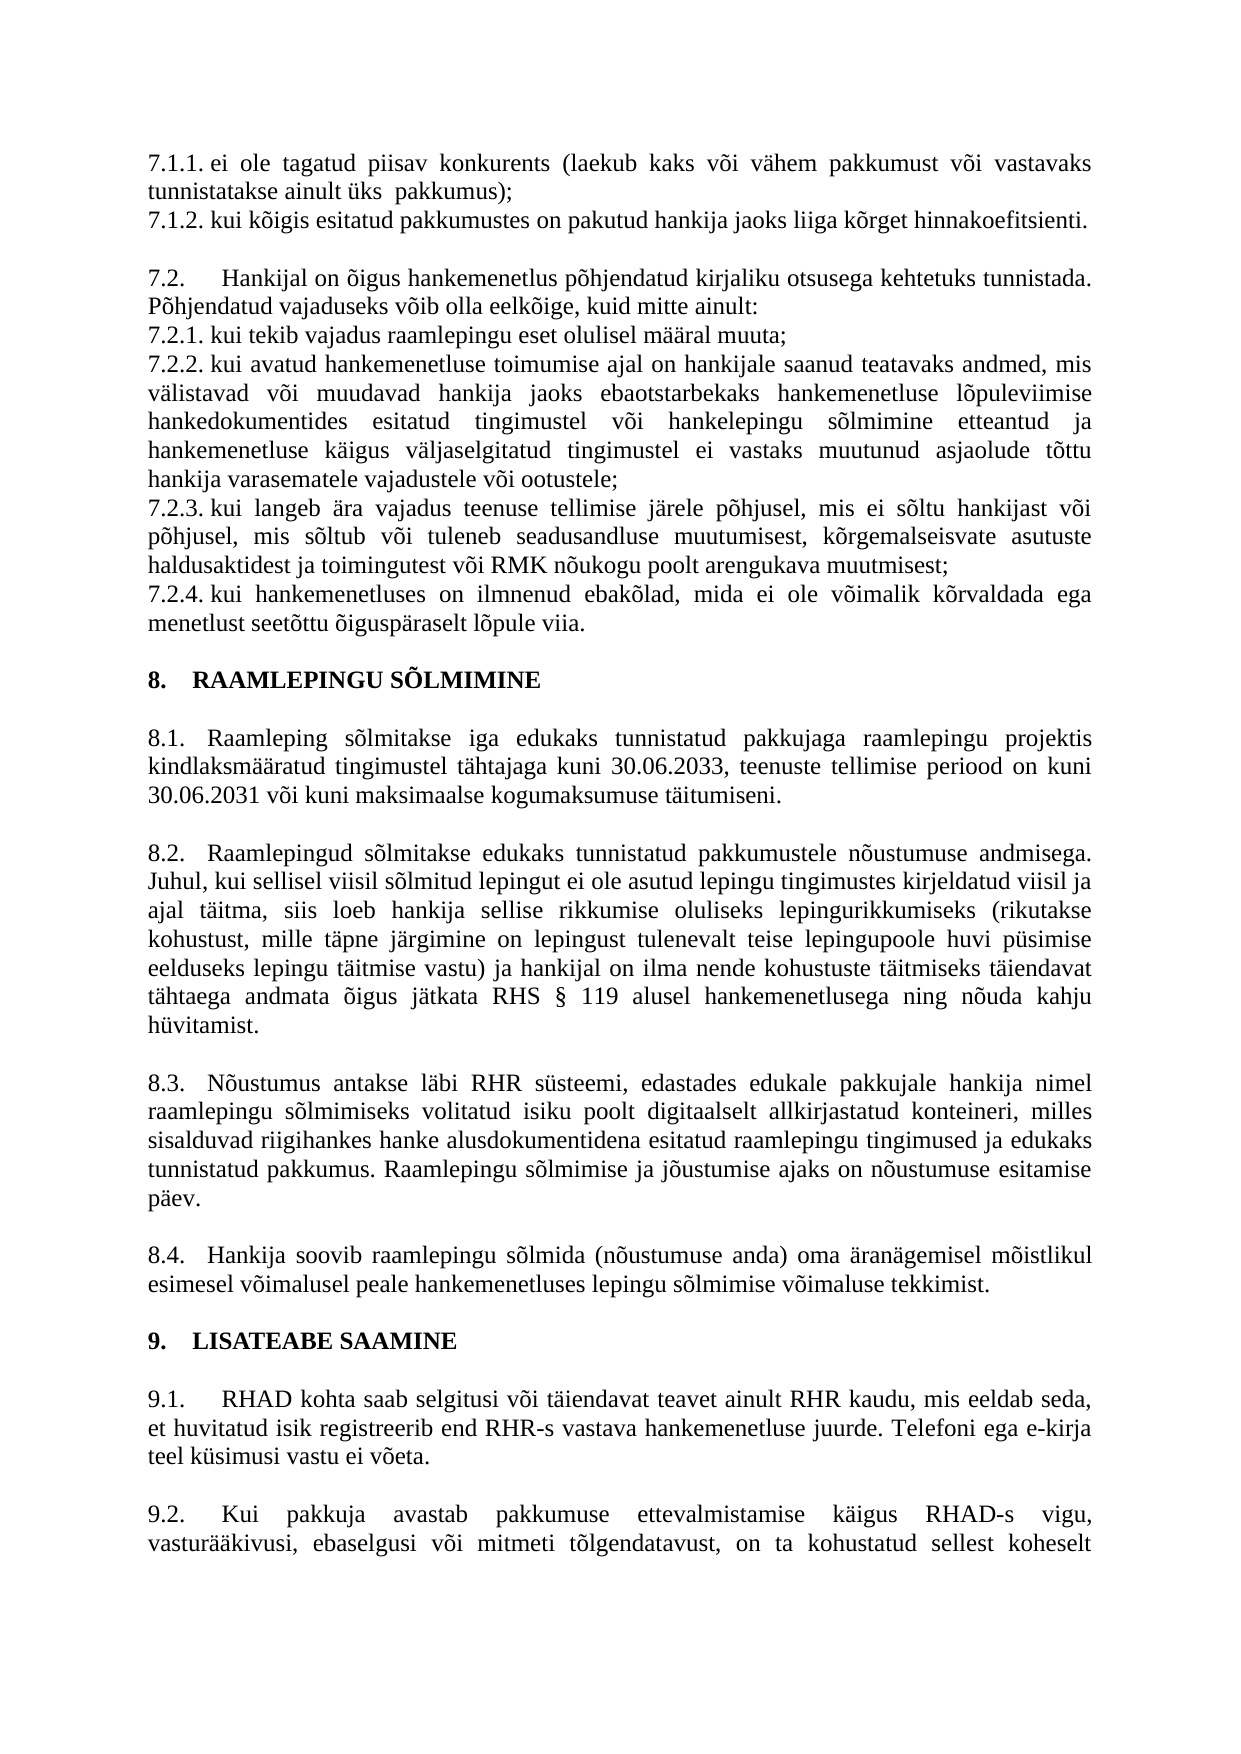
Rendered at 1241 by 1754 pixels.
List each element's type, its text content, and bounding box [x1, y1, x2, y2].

list Raamleping sõlmitakse iga edukaks tunnistatud pakkujaga raamlepingu projektis kindlaksmääratud tingimustel tähtajaga kuni 30.06.2033, teenuste tellimise periood on kuni 30.06.2031 või kuni maksimaalse kogumaksumuse täitumiseni. [148, 723, 1093, 809]
list Hankija soovib raamlepingu sõlmida (nõustumuse anda) oma äranägemisel mõistlikul esimesel võimalusel peale hankemenetluses lepingu sõlmimise võimaluse tekkimist. [148, 1240, 1093, 1298]
list kui tekib vajadus raamlepingu eset olulisel määral muuta; [148, 320, 1093, 349]
list kui langeb ära vajadus teenuse tellimise järele põhjusel, mis ei sõltu hankijast või põhjusel, mis sõltub või tuleneb seadusandluse muutumisest, kõrgemalseisvate asutuste haldusaktidest ja toimingutest või RMK nõukogu poolt arengukava muutmisest; [148, 493, 1093, 579]
list ei ole tagatud piisav konkurents (laekub kaks või vähem pakkumust või vastavaks tunnistatakse ainult üks pakkumus); [148, 148, 1093, 205]
list Raamlepingud sõlmitakse edukaks tunnistatud pakkumustele nõustumuse andmisega. Juhul, kui sellisel viisil sõlmitud lepingut ei ole asutud lepingu tingimustes kirjeldatud viisil ja ajal täitma, siis loeb hankija sellise rikkumise oluliseks lepingurikkumiseks (rikutakse kohustust, mille täpne järgimine on lepingust tulenevalt teise lepingupoole huvi püsimise eelduseks lepingu täitmise vastu) ja hankijal on ilma nende kohustuste täitmiseks täiendavat tähtaega andmata õigus jätkata RHS § 119 alusel hankemenetlusega ning nõuda kahju hüvitamist. [148, 838, 1093, 1039]
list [148, 1499, 1093, 1556]
list kui hankemenetluses on ilmnenud ebakõlad, mida ei ole võimalik kõrvaldada ega menetlust seetõttu õiguspäraselt lõpule viia. [148, 579, 1093, 636]
list Hankijal on õigus hankemenetlus põhjendatud kirjaliku otsusega kehtetuks tunnistada. Põhjendatud vajaduseks võib olla eelkõige, kuid mitte ainult: [148, 263, 1093, 320]
list kui kõigis esitatud pakkumustes on pakutud hankija jaoks liiga kõrget hinnakoefitsienti. [148, 205, 1093, 234]
list LISATEABE SAAMINE [148, 1326, 1093, 1355]
list RAAMLEPINGU SÕLMIMINE [148, 665, 1093, 694]
list kui avatud hankemenetluse toimumise ajal on hankijale saanud teatavaks andmed, mis välistavad või muudavad hankija jaoks ebaotstarbekaks hankemenetluse lõpuleviimise hankedokumentides esitatud tingimustel või hankelepingu sõlmimine etteantud ja hankemenetluse käigus väljaselgitatud tingimustel ei vastaks muutunud asjaolude tõttu hankija varasematele vajadustele või ootustele; [148, 349, 1093, 493]
list Nõustumus antakse läbi RHR süsteemi, edastades edukale pakkujale hankija nimel raamlepingu sõlmimiseks volitatud isiku poolt digitaalselt allkirjastatud konteineri, milles sisalduvad riigihankes hanke alusdokumentidena esitatud raamlepingu tingimused ja edukaks tunnistatud pakkumus. Raamlepingu sõlmimise ja jõustumise ajaks on nõustumuse esitamise päev. [148, 1068, 1093, 1211]
list RHAD kohta saab selgitusi või täiendavat teavet ainult RHR kaudu, mis eeldab seda, et huvitatud isik registreerib end RHR-s vastava hankemenetluse juurde. Telefoni ega e-kirja teel küsimusi vastu ei võeta. [148, 1384, 1093, 1470]
